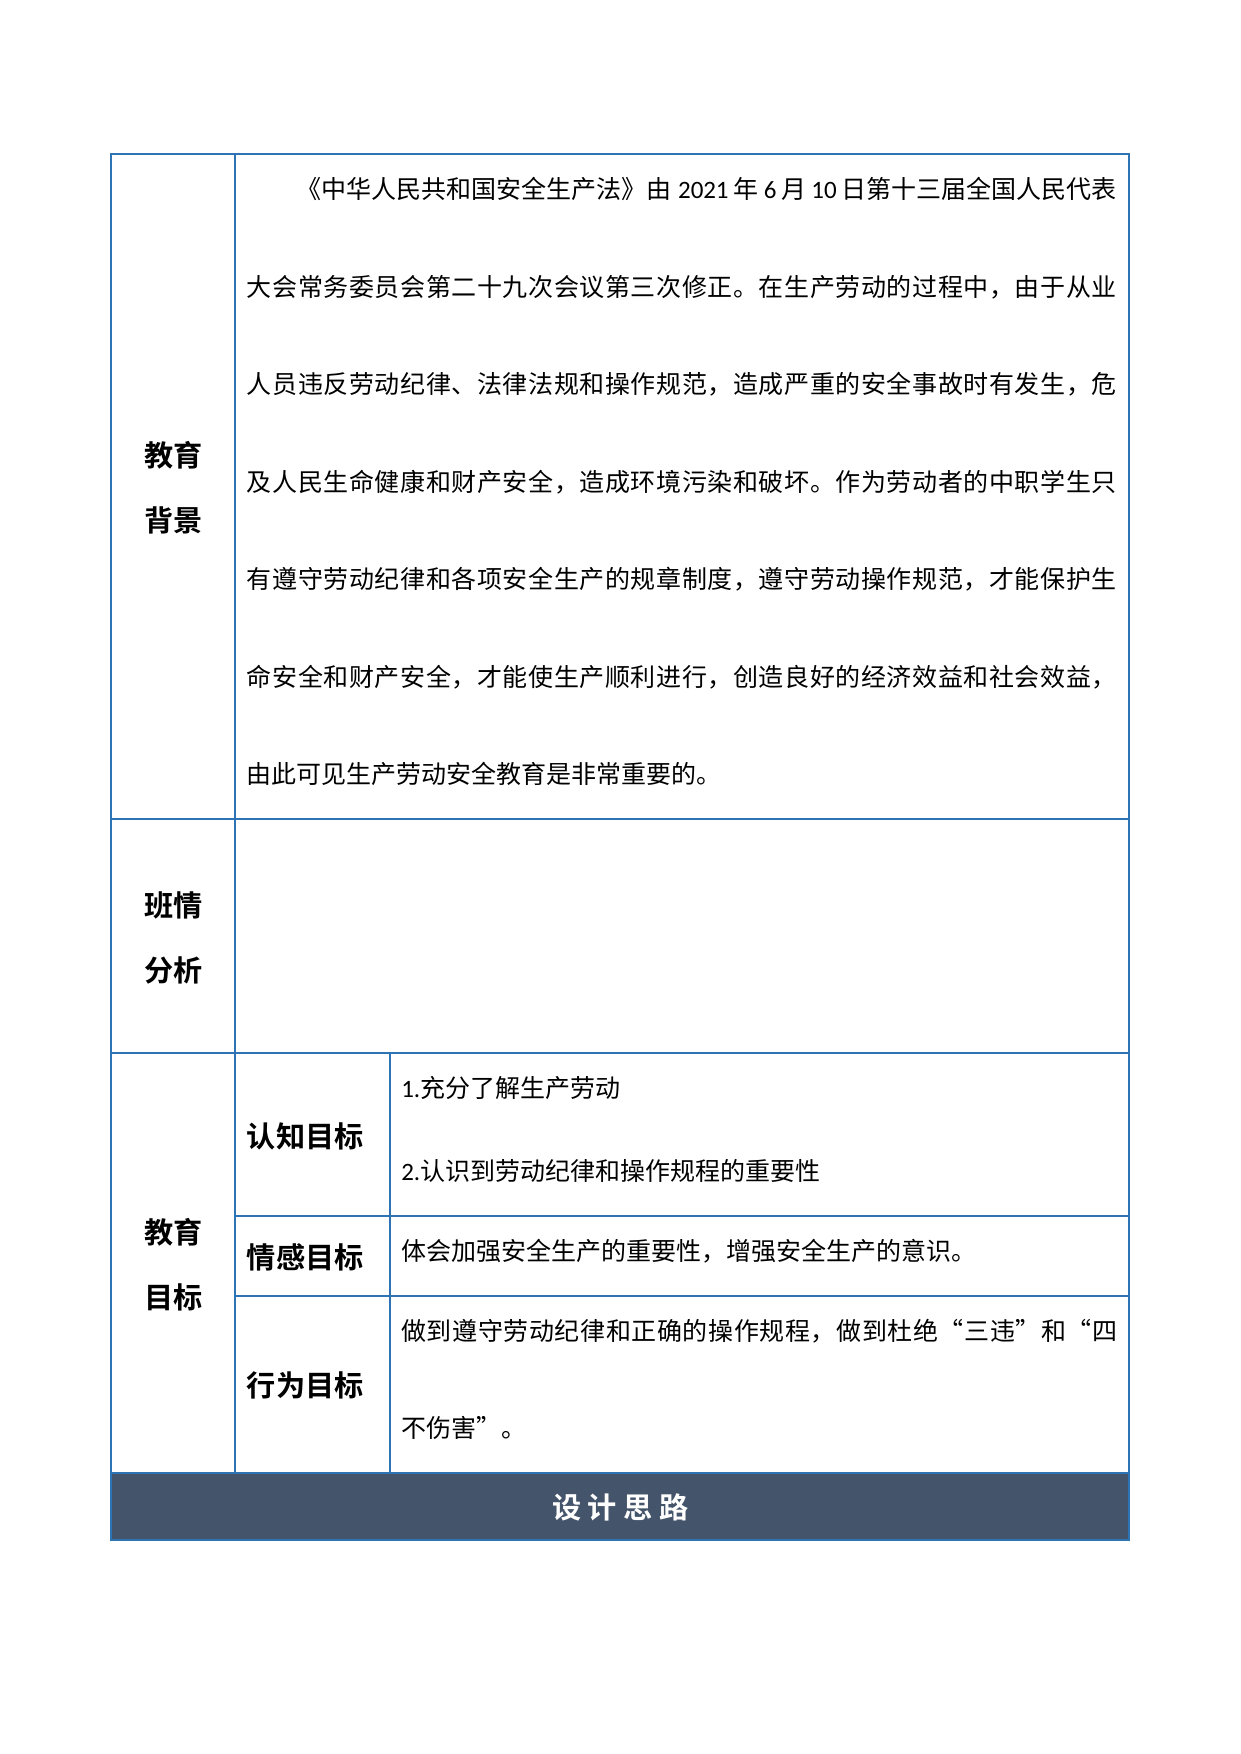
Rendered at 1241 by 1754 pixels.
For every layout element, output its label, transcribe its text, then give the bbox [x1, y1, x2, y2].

table_cell 班情 分析 [112, 820, 234, 1052]
table_cell 情感目标 [236, 1217, 389, 1294]
table_cell 1.充分了解生产劳动 2.认识到劳动纪律和操作规程的重要性 [391, 1054, 1128, 1215]
table_header 《中华人民共和国安全生产法》由2021年6月10日第十三届全国人民代表大会常务委员会第二十九次会议第三次修正。在生产劳动的过程中，由于从业人员违反劳动纪律、法律法规和操作规范，造成严重的安全事故时有发生，危及人民生命健康和财产安全，造成环境污染和破坏。作为劳动者的中职学生只有遵守劳动纪律和各项安全生产的规章制度，遵守劳动操作规范，才能保护生命安全和财产安全，才能使生产顺利进行，创造良好的经济效益和社会效益，由此可见生产劳动安全教育是非常重要的。 [236, 155, 1128, 818]
table_cell 认知目标 [236, 1054, 389, 1215]
table_cell 体会加强安全生产的重要性，增强安全生产的意识。 [391, 1217, 1128, 1294]
table_cell 行为目标 [236, 1297, 389, 1472]
table_cell 教育 目标 [112, 1054, 234, 1472]
table_header 教育 背景 [112, 155, 234, 818]
table_cell [236, 820, 1128, 1052]
table_cell 做到遵守劳动纪律和正确的操作规程，做到杜绝“三违”和“四不伤害”。 [391, 1297, 1128, 1472]
table_cell 设 计 思 路 [112, 1474, 1128, 1539]
